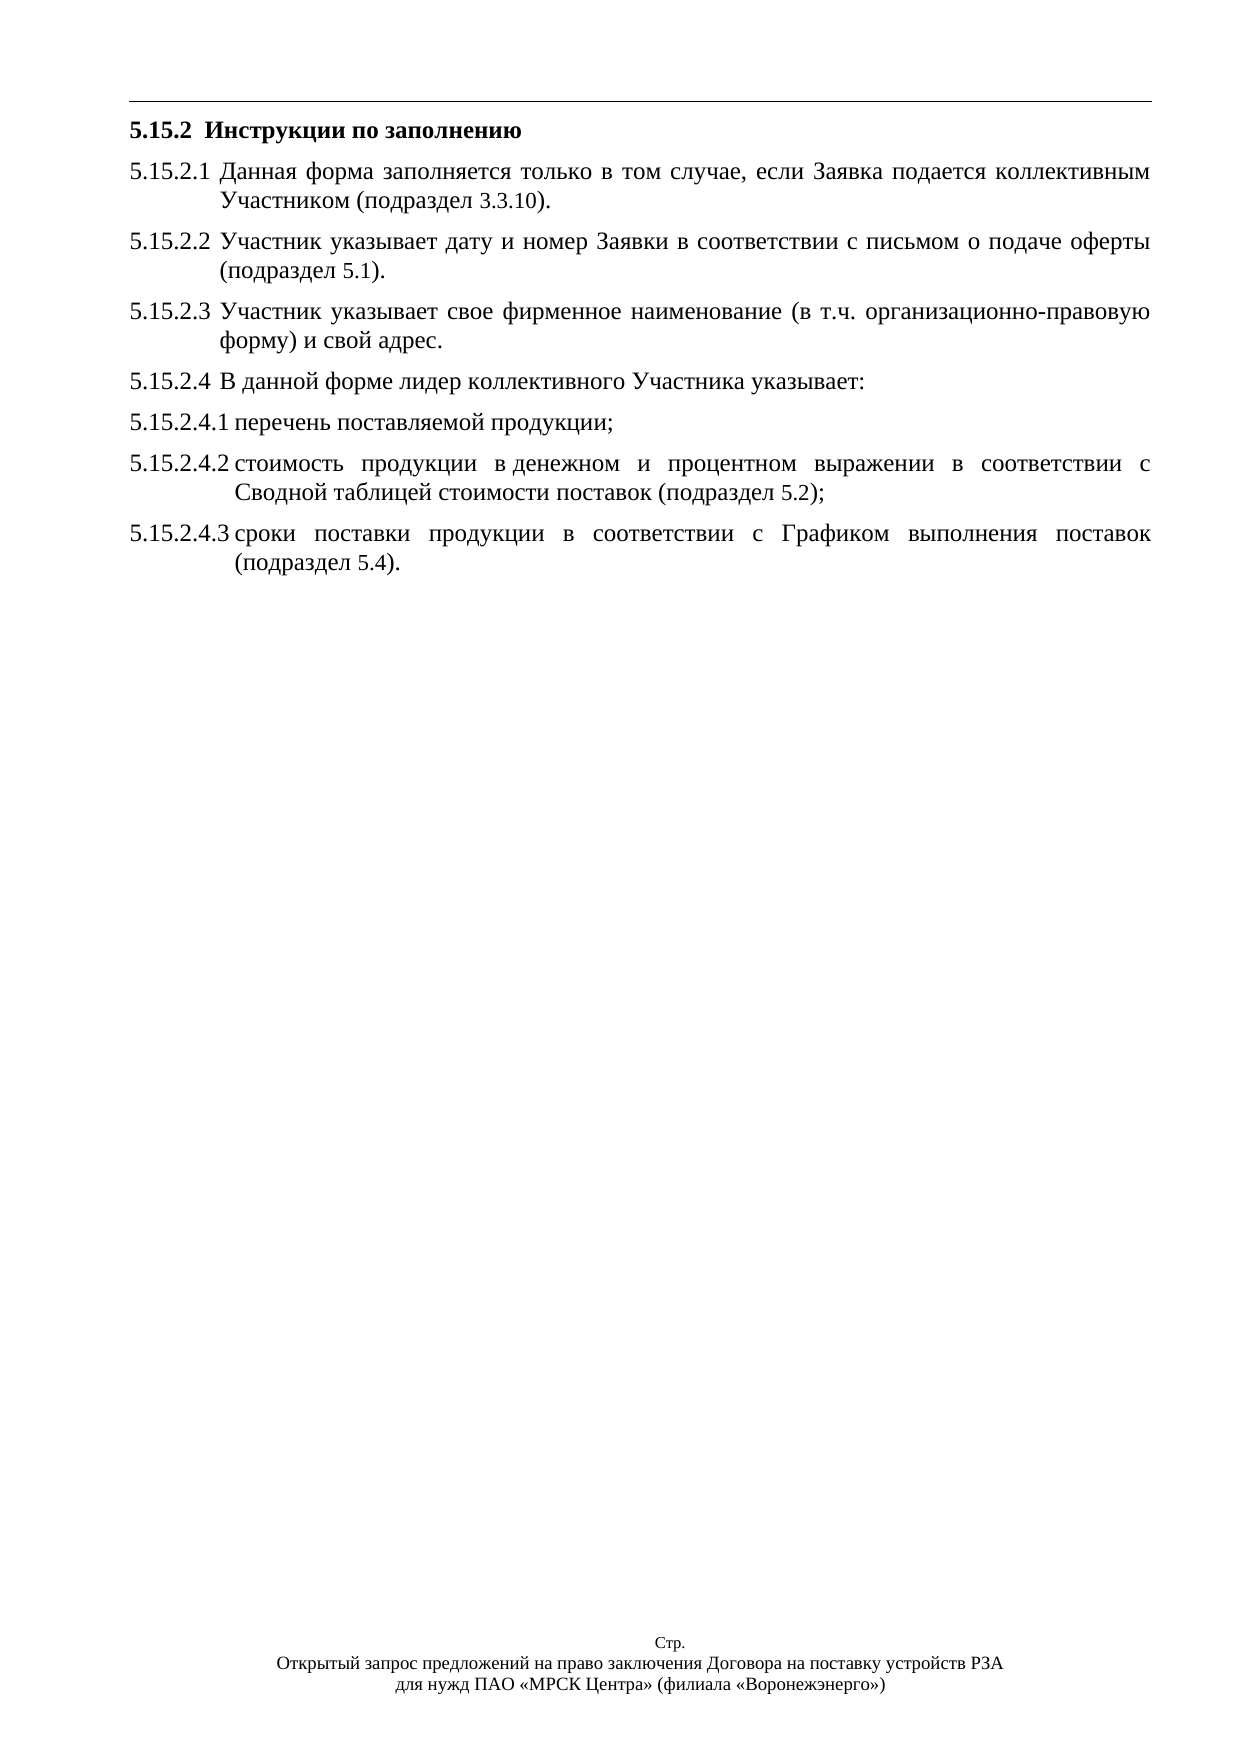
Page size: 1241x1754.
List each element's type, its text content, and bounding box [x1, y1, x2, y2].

list Участник указывает свое фирменное наименование (в т.ч. организационно-правовую форму) и свой адрес. [129, 296, 1152, 353]
list сроки поставки продукции в соответствии с Графиком выполнения поставок (подраздел 5.4). [129, 518, 1152, 576]
subtitle Инструкции по заполнению [129, 115, 1152, 143]
list Данная форма заполняется только в том случае, если Заявка подается коллективным Участником (подраздел 3.3.10). [129, 156, 1152, 213]
list перечень поставляемой продукции; [129, 407, 1152, 436]
list Участник указывает дату и номер Заявки в соответствии с письмом о подаче оферты (подраздел 5.1). [129, 226, 1152, 283]
list стоимость продукции в денежном и процентном выражении в соответствии с Сводной таблицей стоимости поставок (подраздел 5.2); [129, 448, 1152, 506]
list В данной форме лидер коллективного Участника указывает: [129, 366, 1152, 395]
